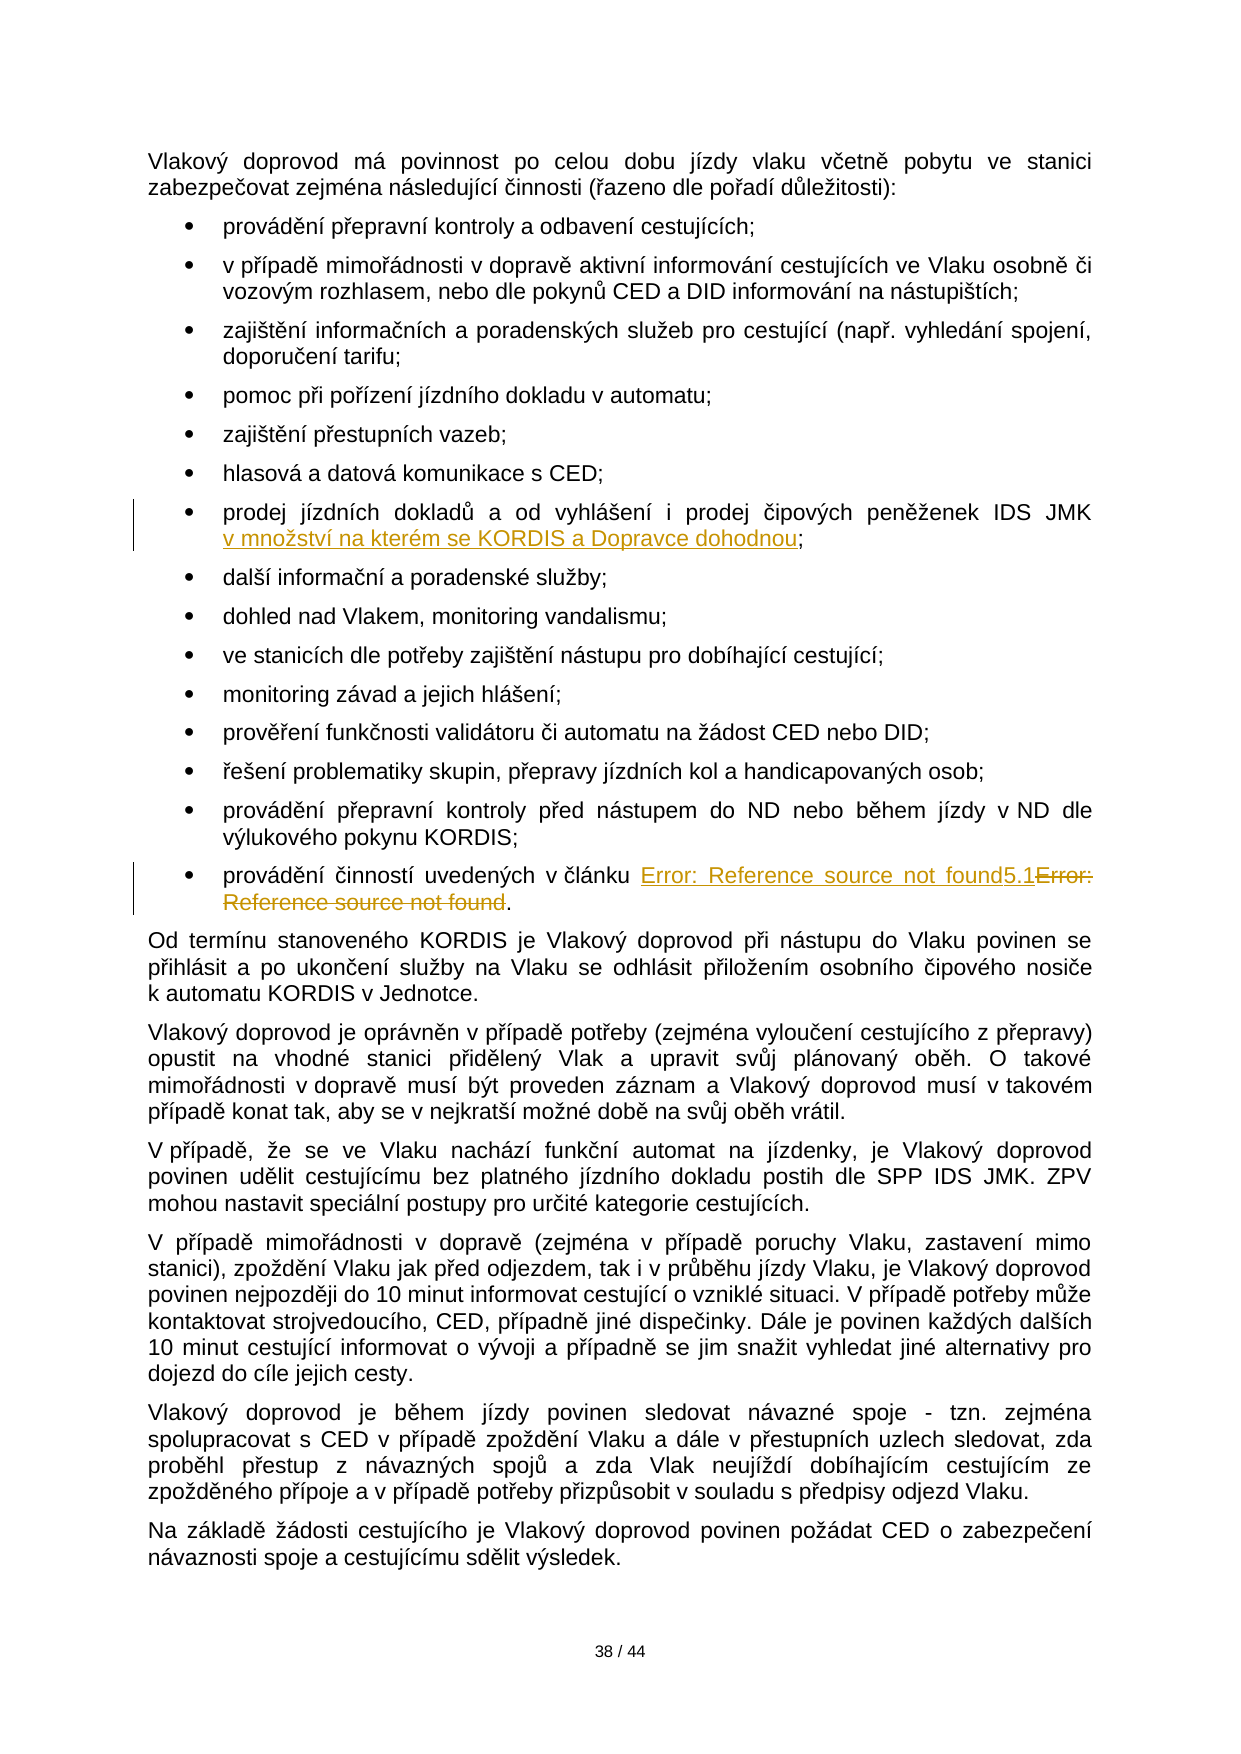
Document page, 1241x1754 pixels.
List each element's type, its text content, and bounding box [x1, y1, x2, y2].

list v případě mimořádnosti v dopravě aktivní informování cestujících ve Vlaku osobně či vozovým rozhlasem, nebo dle pokynů CED a DID informování na nástupištích; [185, 252, 1092, 304]
list prodej jízdních dokladů a od vyhlášení i prodej čipových peněženek IDS JMK; [185, 499, 1092, 551]
list prověření funkčnosti validátoru či automatu na žádost CED nebo DID; [185, 719, 1092, 746]
text Vlakový doprovod je oprávněn v případě potřeby (zejména vyloučení cestujícího z přepravy) opustit na vhodné stanici přidělený Vlak a upravit svůj plánovaný oběh. O takové mimořádnosti v dopravě musí být proveden záznam a Vlakový doprovod musí v takovém případě konat tak, aby se v nejkratší možné době na svůj oběh vrátil. [148, 1019, 1092, 1124]
list provádění činností uvedených v článku . [185, 862, 1092, 915]
text V případě, že se ve Vlaku nachází funkční automat na jízdenky, je Vlakový doprovod povinen udělit cestujícímu bez platného jízdního dokladu postih dle SPP IDS JMK. ZPV mohou nastavit speciální postupy pro určité kategorie cestujících. [148, 1137, 1092, 1216]
list řešení problematiky skupin, přepravy jízdních kol a handicapovaných osob; [185, 758, 1092, 784]
list provádění přepravní kontroly před nástupem do ND nebo během jízdy v ND dle výlukového pokynu KORDIS; [185, 797, 1092, 850]
list provádění přepravní kontroly a odbavení cestujících; [185, 213, 1092, 239]
list další informační a poradenské služby; [185, 564, 1092, 590]
text Vlakový doprovod má povinnost po celou dobu jízdy vlaku včetně pobytu ve stanici zabezpečovat zejména následující činnosti (řazeno dle pořadí důležitosti): [148, 148, 1092, 200]
text Od termínu stanoveného KORDIS je Vlakový doprovod při nástupu do Vlaku povinen se přihlásit a po ukončení služby na Vlaku se odhlásit přiložením osobního čipového nosiče k automatu KORDIS v Jednotce. [148, 927, 1092, 1007]
list dohled nad Vlakem, monitoring vandalismu; [185, 603, 1092, 629]
list zajištění informačních a poradenských služeb pro cestující (např. vyhledání spojení, doporučení tarifu; [185, 317, 1092, 370]
list ve stanicích dle potřeby zajištění nástupu pro dobíhající cestující; [185, 642, 1092, 668]
list monitoring závad a jejich hlášení; [185, 681, 1092, 707]
text Vlakový doprovod je během jízdy povinen sledovat návazné spoje - tzn. zejména spolupracovat s v případě zpoždění Vlaku a dále v přestupních uzlech sledovat, zda proběhl přestup z návazných spojů a zda Vlak neujíždí dobíhajícím cestujícím ze zpožděného přípoje a v případě potřeby přizpůsobit v souladu s předpisy odjezd Vlaku. [148, 1399, 1092, 1504]
text V případě mimořádnosti v dopravě (zejména v případě poruchy Vlaku, zastavení mimo stanici), zpoždění Vlaku jak před odjezdem, tak i v průběhu jízdy Vlaku, je Vlakový doprovod povinen nejpozději do 10 minut informovat cestující o vzniklé situaci. V případě potřeby může kontaktovat strojvedoucího, CED, případně jiné dispečinky. Dále je povinen každých dalších 10 minut cestující informovat o vývoji a případně se jim snažit vyhledat jiné alternativy pro dojezd do cíle jejich cesty. [148, 1228, 1092, 1387]
list pomoc při pořízení jízdního dokladu v automatu; [185, 382, 1092, 408]
text Na základě žádosti cestujícího je Vlakový doprovod povinen požádat CED o zabezpečení návaznosti spoje a cestujícímu sdělit výsledek. [148, 1517, 1092, 1570]
list hlasová a datová komunikace s CED; [185, 460, 1092, 486]
list zajištění přestupních vazeb; [185, 421, 1092, 447]
